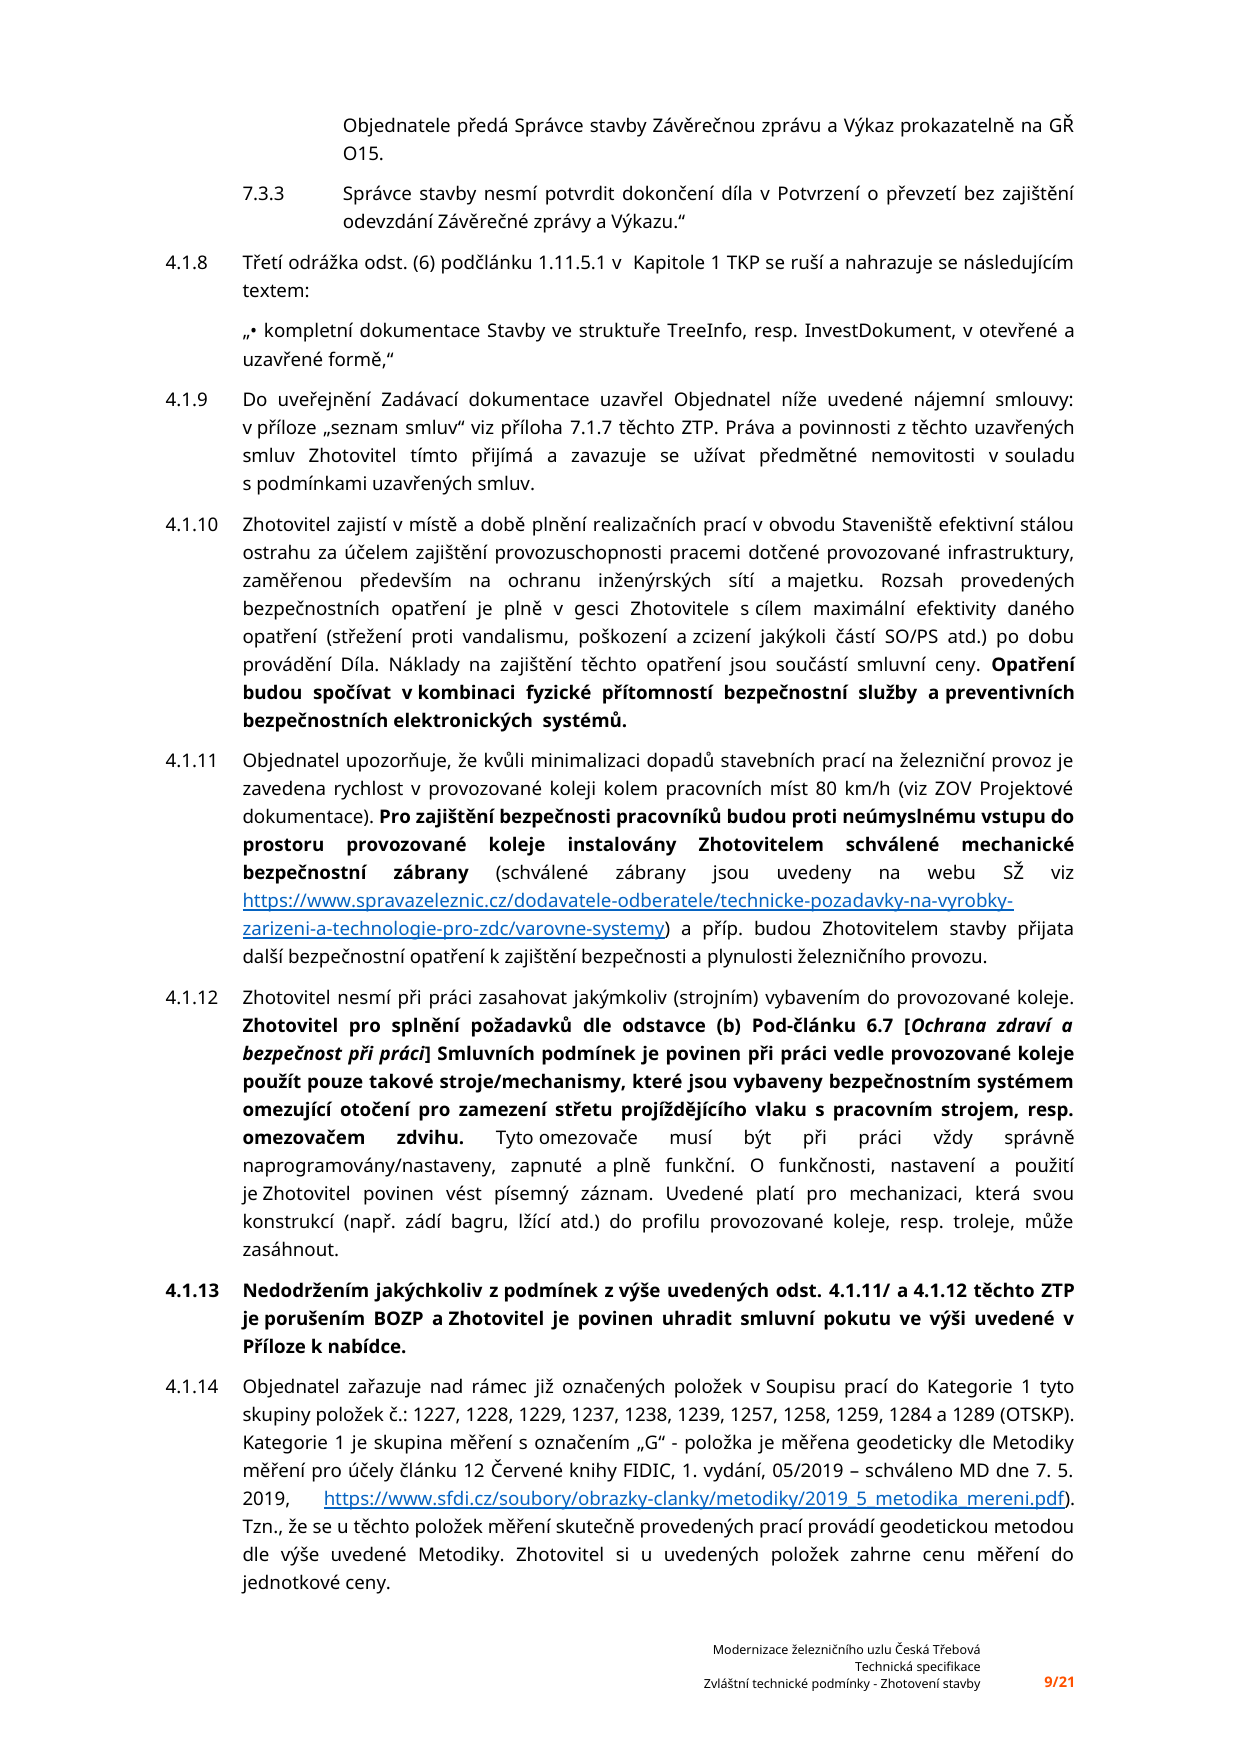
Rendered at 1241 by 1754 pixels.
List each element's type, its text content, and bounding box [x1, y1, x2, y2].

list Zhotovitel nesmí při práci zasahovat jakýmkoliv (strojním) vybavením do provozované koleje. Zhotovitel pro splnění požadavků dle odstavce (b) Pod-článku 6.7 [Ochrana zdraví a bezpečnost při práci] Smluvních podmínek je povinen při práci vedle provozované koleje použít pouze takové stroje/mechanismy, které jsou vybaveny bezpečnostním systémem omezující otočení pro zamezení střetu projíždějícího vlaku s pracovním strojem, resp. omezovačem zdvihu. Tyto omezovače musí být při práci vždy správně naprogramovány/nastaveny, zapnuté a plně funkční. O funkčnosti, nastavení a použití je Zhotovitel povinen vést písemný záznam. Uvedené platí pro mechanizaci, která svou konstrukcí (např. zádí bagru, lžící atd.) do profilu provozované koleje, resp. troleje, může zasáhnout. [165, 984, 1075, 1262]
text 7.3.3 Správce stavby nesmí potvrdit dokončení díla v Potvrzení o převzetí bez zajištění odevzdání Závěrečné zprávy a Výkazu.“ [242, 181, 1075, 234]
text „• kompletní dokumentace Stavby ve struktuře TreeInfo, resp. InvestDokument, v otevřené a uzavřené formě,“ [242, 318, 1075, 371]
text Zhotovitel zajistí v místě a době plnění realizačních prací v obvodu Staveniště efektivní stálou ostrahu za účelem zajištění provozuschopnosti pracemi dotčené provozované infrastruktury, zaměřenou především na ochranu inženýrských sítí a majetku. Rozsah provedených bezpečnostních opatření je plně v gesci Zhotovitele s cílem maximální efektivity daného opatření (střežení proti vandalismu, poškození a zcizení jakýkoli částí SO/PS atd.) po dobu provádění Díla. Náklady na zajištění těchto opatření jsou součástí smluvní ceny. Opatření budou spočívat v kombinaci fyzické přítomností bezpečnostní služby a preventivních bezpečnostních elektronických systémů. [165, 511, 1075, 733]
text Objednatel zařazuje nad rámec již označených položek v Soupisu prací do Kategorie 1 tyto skupiny položek č.: 1227, 1228, 1229, 1237, 1238, 1239, 1257, 1258, 1259, 1284 a 1289 (OTSKP). Kategorie 1 je skupina měření s označením „G“ - položka je měřena geodeticky dle Metodiky měření pro účely článku 12 Červené knihy FIDIC, 1. vydání, 05/2019 – schváleno MD dne 7. 5. 2019, https://www.sfdi.cz/soubory/obrazky-clanky/metodiky/2019_5_metodika_mereni.pdf). Tzn., že se u těchto položek měření skutečně provedených prací provádí geodetickou metodou dle výše uvedené Metodiky. Zhotovitel si u uvedených položek zahrne cenu měření do jednotkové ceny. [165, 1373, 1075, 1595]
list Objednatel upozorňuje, že kvůli minimalizaci dopadů stavebních prací na železniční provoz je zavedena rychlost v provozované koleji kolem pracovních míst 80 km/h (viz ZOV Projektové dokumentace). Pro zajištění bezpečnosti pracovníků budou proti neúmyslnému vstupu do prostoru provozované koleje instalovány Zhotovitelem schválené mechanické bezpečnostní zábrany (schválené zábrany jsou uvedeny na webu SŽ viz https://www.spravazeleznic.cz/dodavatele-odberatele/technicke-pozadavky-na-vyrobky-zarizeni-a-technologie-pro-zdc/varovne-systemy) a příp. budou Zhotovitelem stavby přijata další bezpečnostní opatření k zajištění bezpečnosti a plynulosti železničního provozu. [165, 748, 1075, 969]
list Třetí odrážka odst. (6) podčlánku 1.11.5.1 v Kapitole 1 TKP se ruší a nahrazuje se následujícím textem: [165, 249, 1075, 303]
list Nedodržením jakýchkoliv z podmínek z výše uvedených odst. 4.1.11/ a 4.1.12 těchto ZTP je porušením BOZP a Zhotovitel je povinen uhradit smluvní pokutu ve výši uvedené v Příloze k nabídce. [165, 1277, 1075, 1358]
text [242, 112, 1075, 166]
text Do uveřejnění Zadávací dokumentace uzavřel Objednatel níže uvedené nájemní smlouvy: v příloze „seznam smluv“ viz příloha 7.1.7 těchto ZTP. Práva a povinnosti z těchto uzavřených smluv Zhotovitel tímto přijímá a zavazuje se užívat předmětné nemovitosti v souladu s podmínkami uzavřených smluv. [165, 386, 1075, 496]
